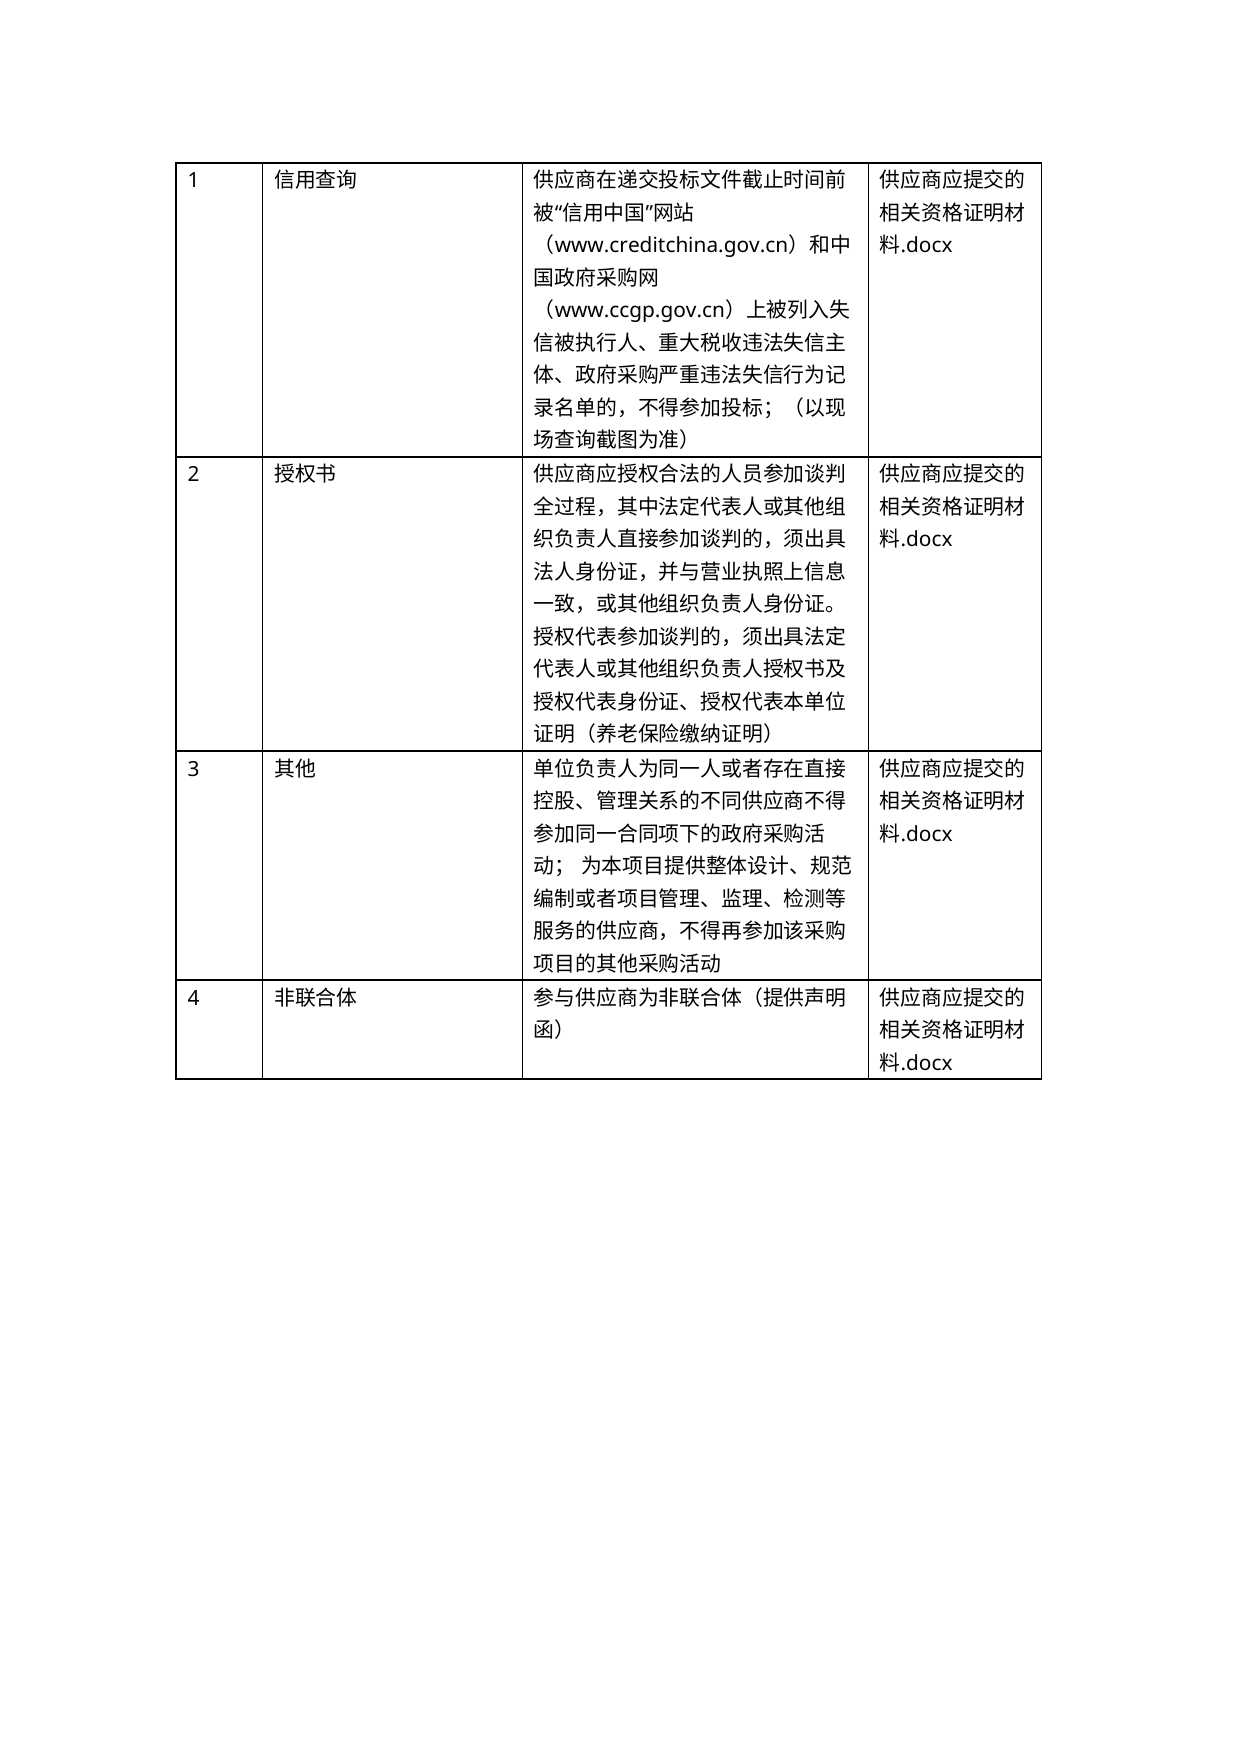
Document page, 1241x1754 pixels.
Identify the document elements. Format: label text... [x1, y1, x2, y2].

table_cell 供应商在递交投标文件截止时间前被“信用中国”网站（www.creditchina.gov.cn）和中国政府采购网（www.ccgp.gov.cn）上被列入失信被执行人、重大税收违法失信主体、政府采购严重违法失信行为记录名单的，不得参加投标；（以现场查询截图为准） [523, 164, 868, 456]
table_cell 供应商应提交的相关资格证明材料.docx [869, 458, 1041, 750]
table_cell 3 [177, 752, 262, 979]
table_cell 4 [177, 981, 262, 1078]
table_cell 供应商应提交的相关资格证明材料.docx [869, 164, 1041, 456]
table_cell 参与供应商为非联合体（提供声明函） [523, 981, 868, 1078]
table_cell 2 [177, 458, 262, 750]
table_cell 其他 [263, 752, 522, 979]
table_cell 1 [177, 164, 262, 456]
table_cell 供应商应授权合法的人员参加谈判全过程，其中法定代表人或其他组织负责人直接参加谈判的，须出具法人身份证，并与营业执照上信息一致，或其他组织负责人身份证。授权代表参加谈判的，须出具法定代表人或其他组织负责人授权书及授权代表身份证、授权代表本单位证明（养老保险缴纳证明） [523, 458, 868, 750]
table_cell 授权书 [263, 458, 522, 750]
table_cell 供应商应提交的相关资格证明材料.docx [869, 752, 1041, 979]
table_cell 非联合体 [263, 981, 522, 1078]
table_cell 信用查询 [263, 164, 522, 456]
table_cell 供应商应提交的相关资格证明材料.docx [869, 981, 1041, 1078]
table_cell 单位负责人为同一人或者存在直接控股、管理关系的不同供应商不得参加同一合同项下的政府采购活动； 为本项目提供整体设计、规范编制或者项目管理、监理、检测等服务的供应商，不得再参加该采购项目的其他采购活动 [523, 752, 868, 979]
